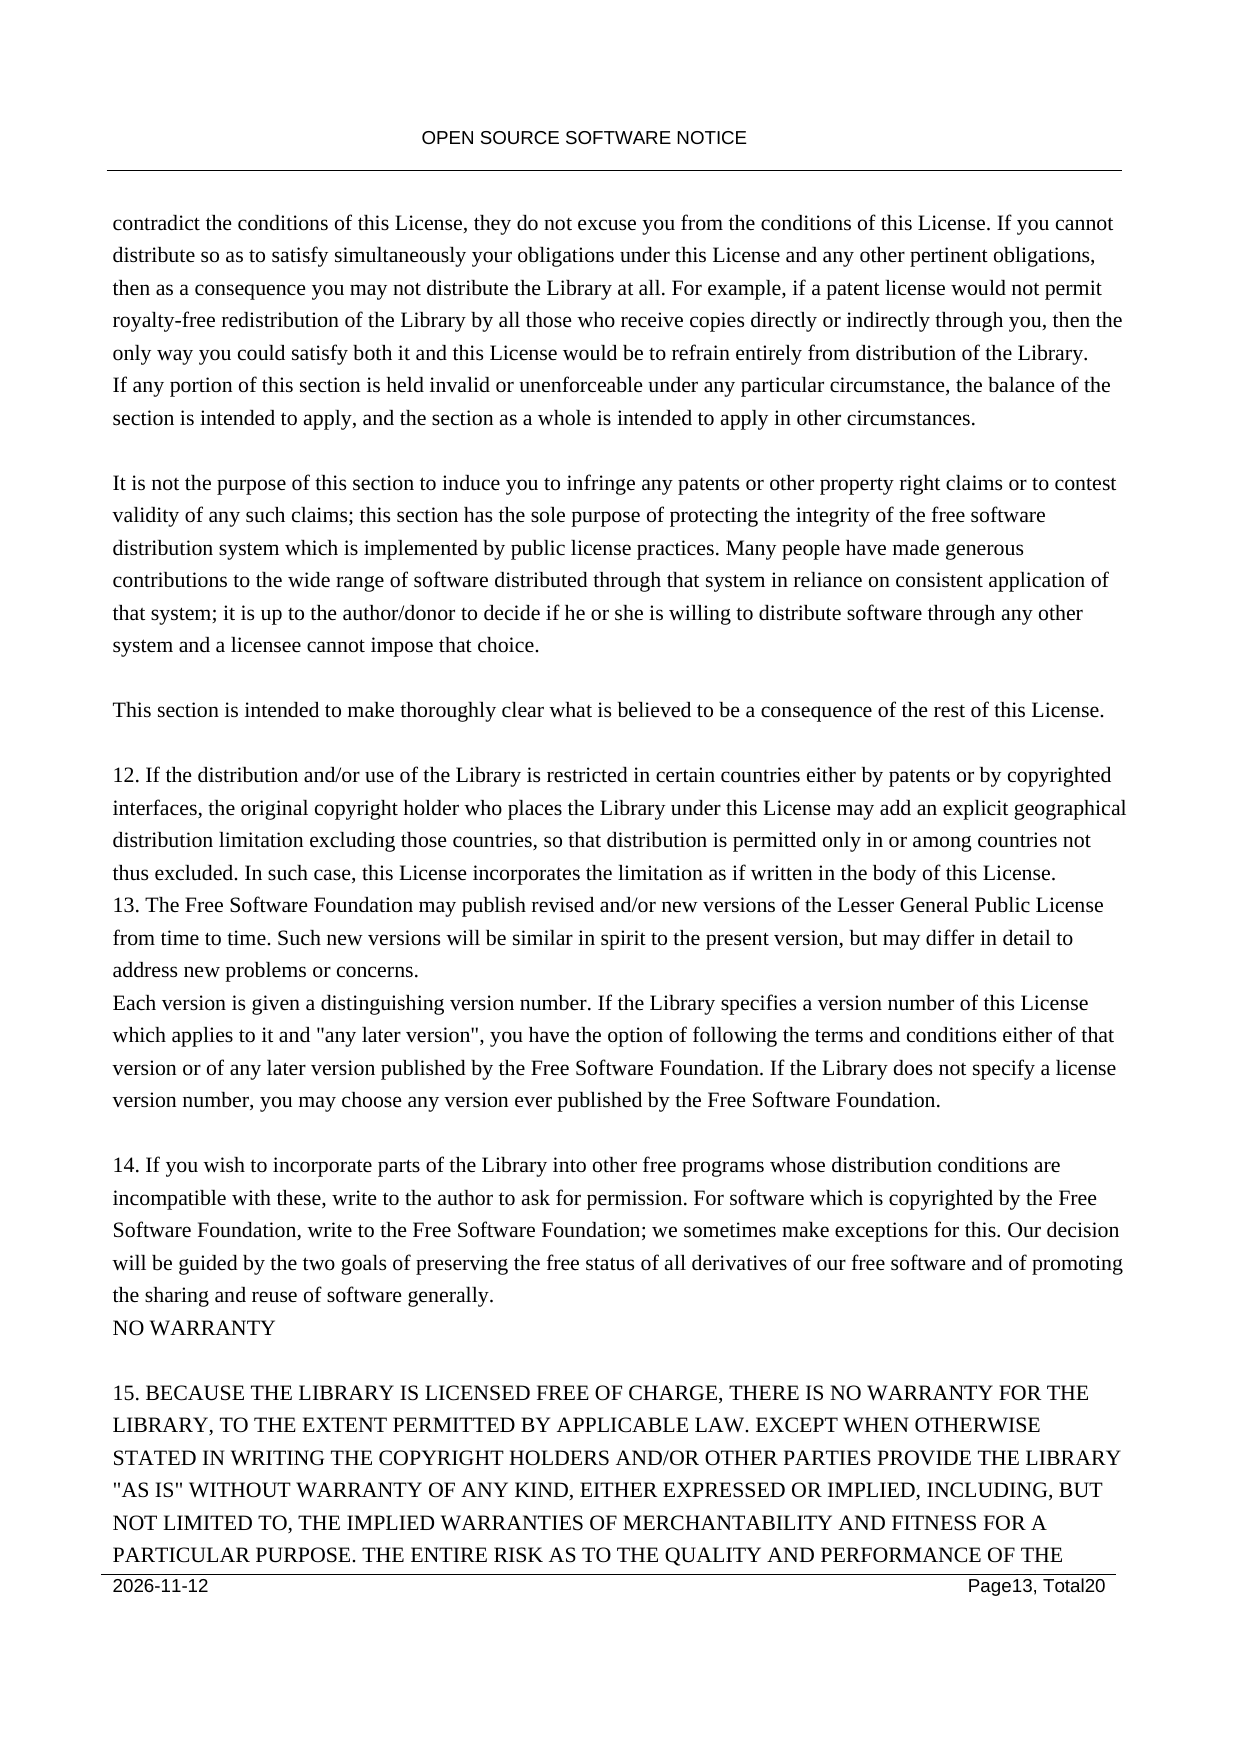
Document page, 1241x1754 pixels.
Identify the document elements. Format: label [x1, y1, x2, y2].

text [112, 206, 1128, 1571]
